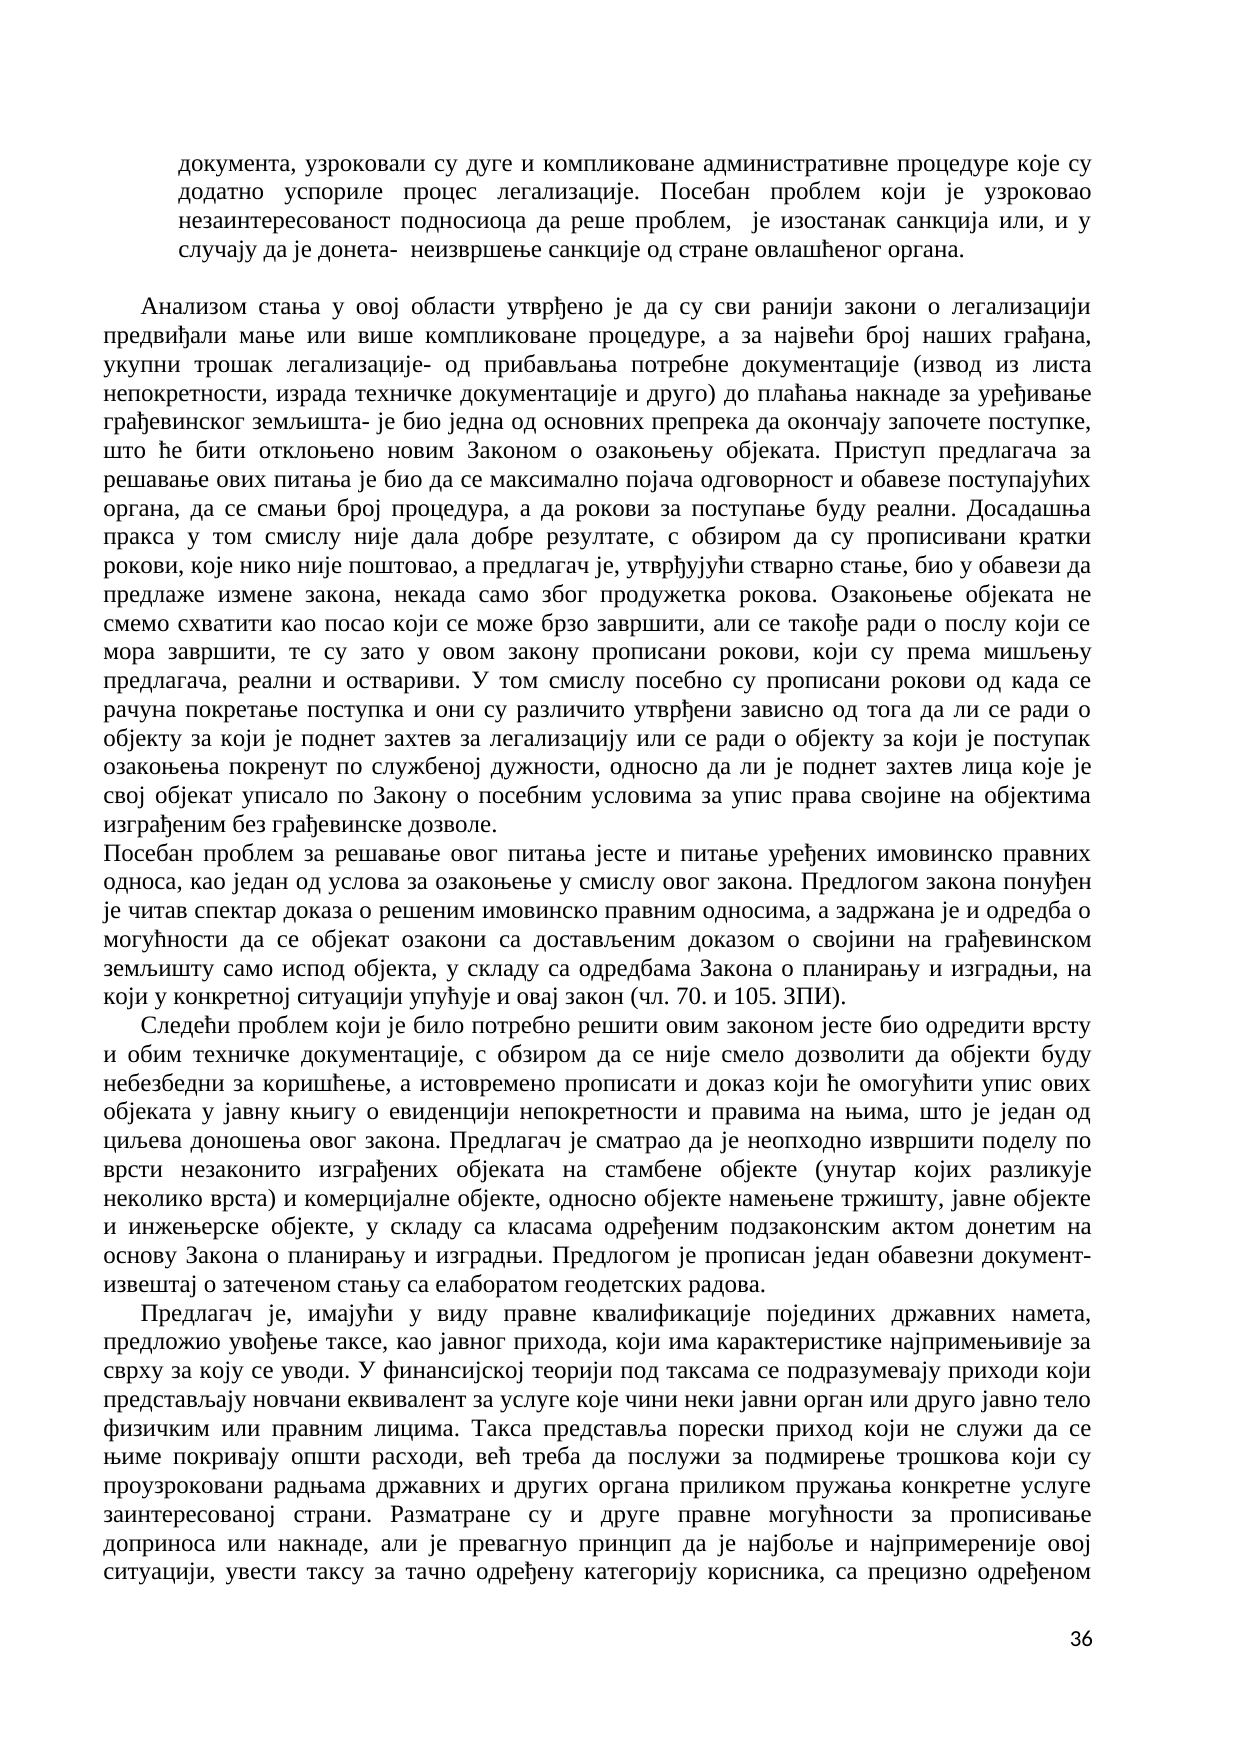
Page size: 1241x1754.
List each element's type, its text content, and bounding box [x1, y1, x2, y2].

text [103, 1298, 1093, 1585]
text Следећи проблем који је било потребно решити овим законом јесте био одредити врсту и обим техничке документације, с обзиром да се није смело дозволити да објекти буду небезбедни за коришћење, а истовремено прописати и доказ који ће омогућити упис ових објеката у јавну књигу о евиденцији непокретности и правима на њима, што је један од циљева доношења овог закона. Предлагач је сматрао да је неопходно извршити поделу по врсти незаконито изграђених објеката на стамбене објекте (унутар којих разликује неколико врста) и комерцијалне објекте, односно објекте намењене тржишту, јавне објекте и инжењерске објекте, у складу са класама одређеним подзаконским актом донетим на основу Закона о планирању и изградњи. Предлогом је прописан један обавезни документ-извештај о затеченом стању са елаборатом геодетских радова. [103, 1010, 1093, 1298]
text Посебан проблем за решавање овог питања јесте и питање уређених имовинско правних односа, као један од услова за озакоњење у смислу овог закона. Предлогом закона понуђен је читав спектар доказа о решеним имовинско правним односима, а задржана је и одредба о могућности да се објекат озакони са достављеним доказом о својини на грађевинском земљишту само испод објекта, у складу са одредбама Закона о планирању и изградњи, на који у конкретној ситуацији упућује и овај закон (чл. 70. и 105. ЗПИ). [103, 838, 1093, 1010]
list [141, 148, 1093, 263]
text Анализом стања у овој области утврђено је да су сви ранији закони о легализацији предвиђали мање или више компликоване процедуре, а за највећи број наших грађана, укупни трошак легализације- од прибављања потребне документације (извод из листа непокретности, израда техничке документације и друго) до плаћања накнаде за уређивање грађевинског земљишта- је био једна од основних препрека да окончају започете поступке, што ће бити отклоњено новим Законом о озакоњењу објеката. Приступ предлагача за решавање ових питања је био да се максимално појача одговорност и обавезе поступајућих органа, да се смањи број процедура, а да рокови за поступање буду реални. Досадашња пракса у том смислу није дала добре резултате, с обзиром да су прописивани кратки рокови, које нико није поштовао, а предлагач је, утврђујући стварно стање, био у обавези да предлаже измене закона, некада само због продужетка рокова. Озакоњење објеката не смемо схватити као посао који се може брзо завршити, али се такође ради о послу који се мора завршити, те су зато у овом закону прописани рокови, који су према мишљењу предлагача, реални и оствариви. У том смислу посебно су прописани рокови од када се рачуна покретање поступка и они су различито утврђени зависно од тога да ли се ради о објекту за који је поднет захтев за легализацију или се ради о објекту за који је поступак озакоњења покренут по службеној дужности, односно да ли је поднет захтев лица које је свој објекат уписало по Закону о посебним условима за упис права својине на објектима изграђеним без грађевинске дозволе. [103, 291, 1093, 838]
